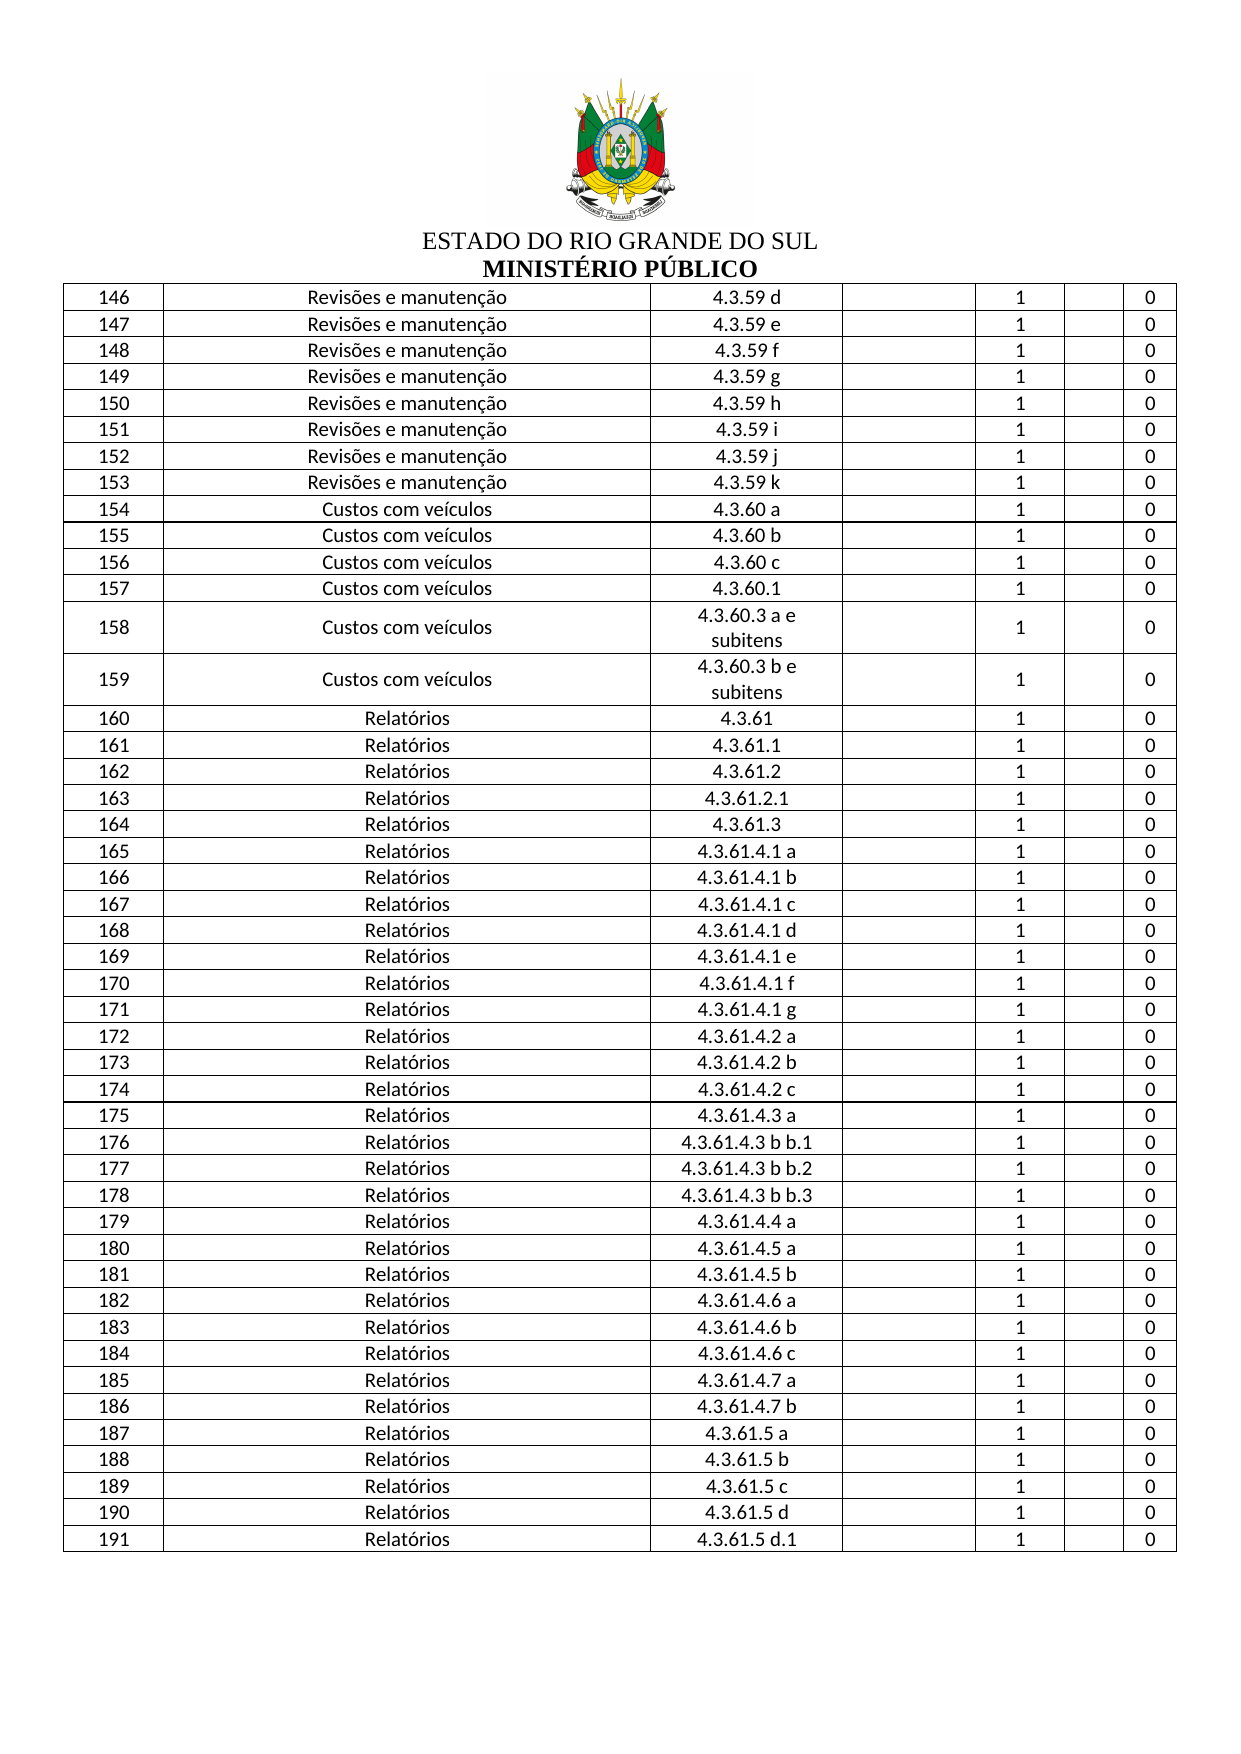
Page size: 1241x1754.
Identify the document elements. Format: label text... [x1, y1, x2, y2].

table_cell Custos com veículos [164, 602, 650, 653]
table_cell 4.3.59 d [651, 284, 842, 310]
table_cell Custos com veículos [164, 549, 650, 574]
table_cell [843, 1314, 975, 1339]
table_cell 1 [976, 811, 1064, 837]
table_cell [843, 1103, 975, 1128]
table_cell 0 [1124, 311, 1176, 336]
table_cell [843, 759, 975, 784]
table_cell 0 [1124, 470, 1176, 495]
table_cell 0 [1124, 549, 1176, 574]
table_cell 4.3.60.3 b e subitens [651, 654, 842, 704]
table_cell Relatórios [164, 1526, 650, 1551]
table_cell 4.3.61.4.3 a [651, 1103, 842, 1128]
table_cell 1 [976, 496, 1064, 521]
table_cell [843, 1446, 975, 1472]
table_cell Custos com veículos [164, 496, 650, 521]
table_cell 146 [64, 284, 163, 310]
table_cell 4.3.61 [651, 706, 842, 731]
table_cell 4.3.61.5 d [651, 1499, 842, 1525]
table_cell [843, 1288, 975, 1313]
table_cell Relatórios [164, 1076, 650, 1101]
table_cell 174 [64, 1076, 163, 1101]
table_cell Relatórios [164, 1023, 650, 1048]
table_cell [1065, 575, 1123, 601]
table_cell 1 [976, 1499, 1064, 1525]
table_cell 182 [64, 1288, 163, 1313]
table_cell 0 [1124, 523, 1176, 548]
table_cell 0 [1124, 1341, 1176, 1366]
table_cell Custos com veículos [164, 575, 650, 601]
table_cell [1065, 1050, 1123, 1075]
table_cell [843, 970, 975, 996]
table_cell 1 [976, 549, 1064, 574]
table_cell 4.3.61.4.3 b b.1 [651, 1129, 842, 1154]
table_cell [1065, 1076, 1123, 1101]
table_cell 155 [64, 523, 163, 548]
table_cell 1 [976, 1288, 1064, 1313]
table_cell [1065, 417, 1123, 442]
table_cell [843, 1076, 975, 1101]
table_cell 4.3.61.4.7 a [651, 1367, 842, 1392]
table_cell 4.3.59 g [651, 364, 842, 389]
table_cell 178 [64, 1182, 163, 1207]
table_cell 190 [64, 1499, 163, 1525]
table_cell Revisões e manutenção [164, 443, 650, 468]
table_cell Relatórios [164, 1314, 650, 1339]
table_cell 185 [64, 1367, 163, 1392]
table_cell 0 [1124, 1023, 1176, 1048]
table_cell 4.3.59 k [651, 470, 842, 495]
table_cell Custos com veículos [164, 523, 650, 548]
table_cell Relatórios [164, 1235, 650, 1260]
table_cell 4.3.61.5 a [651, 1420, 842, 1445]
table_cell 0 [1124, 759, 1176, 784]
table_cell [843, 496, 975, 521]
table_cell Relatórios [164, 917, 650, 943]
table_cell Custos com veículos [164, 654, 650, 704]
table_cell 4.3.60 a [651, 496, 842, 521]
table_cell [1065, 654, 1123, 704]
table_cell Relatórios [164, 785, 650, 810]
table_cell 4.3.61.4.5 b [651, 1261, 842, 1287]
table_cell [843, 1050, 975, 1075]
table_cell 4.3.61.4.6 c [651, 1341, 842, 1366]
table_cell Relatórios [164, 1367, 650, 1392]
table_cell 0 [1124, 1208, 1176, 1234]
table_cell [1065, 838, 1123, 863]
table_cell 157 [64, 575, 163, 601]
table_cell 4.3.61.5 d.1 [651, 1526, 842, 1551]
table_cell [1065, 997, 1123, 1022]
table_cell 0 [1124, 811, 1176, 837]
table_cell [843, 732, 975, 757]
table_cell [843, 1420, 975, 1445]
table_cell 0 [1124, 864, 1176, 890]
table_cell [1065, 1499, 1123, 1525]
table_cell [843, 1526, 975, 1551]
table_cell 0 [1124, 1394, 1176, 1419]
table_cell 0 [1124, 443, 1176, 468]
table_cell 153 [64, 470, 163, 495]
table_cell 1 [976, 838, 1064, 863]
table_cell 1 [976, 997, 1064, 1022]
table_cell 1 [976, 917, 1064, 943]
table_cell [843, 997, 975, 1022]
table_cell 4.3.59 i [651, 417, 842, 442]
table_cell 4.3.61.1 [651, 732, 842, 757]
table_cell Relatórios [164, 864, 650, 890]
table_cell [843, 891, 975, 916]
table_cell [843, 470, 975, 495]
table_cell 1 [976, 732, 1064, 757]
table_cell 4.3.61.5 b [651, 1446, 842, 1472]
table_cell Revisões e manutenção [164, 337, 650, 363]
table_cell [1065, 1367, 1123, 1392]
table_cell 1 [976, 1050, 1064, 1075]
table_cell 1 [976, 417, 1064, 442]
table_cell Revisões e manutenção [164, 417, 650, 442]
table_cell Relatórios [164, 1473, 650, 1498]
table_cell 165 [64, 838, 163, 863]
table_cell [843, 602, 975, 653]
table_cell 180 [64, 1235, 163, 1260]
table_cell 164 [64, 811, 163, 837]
table_cell 0 [1124, 944, 1176, 969]
table_cell Relatórios [164, 1182, 650, 1207]
table_cell [843, 1367, 975, 1392]
table_cell Revisões e manutenção [164, 470, 650, 495]
table_cell 0 [1124, 917, 1176, 943]
table_cell 156 [64, 549, 163, 574]
table_cell [843, 1155, 975, 1181]
table_cell [1065, 811, 1123, 837]
table_cell Relatórios [164, 1208, 650, 1234]
table_cell 0 [1124, 838, 1176, 863]
table_cell [843, 1023, 975, 1048]
table_cell 0 [1124, 1050, 1176, 1075]
table_cell [843, 1129, 975, 1154]
table_cell [1065, 1129, 1123, 1154]
table_cell 0 [1124, 1367, 1176, 1392]
table_cell 1 [976, 944, 1064, 969]
table_cell [843, 864, 975, 890]
table_cell 0 [1124, 417, 1176, 442]
table_cell 148 [64, 337, 163, 363]
table_cell 187 [64, 1420, 163, 1445]
table_cell [1065, 337, 1123, 363]
table_cell 161 [64, 732, 163, 757]
table_cell Relatórios [164, 1499, 650, 1525]
table_cell 4.3.60 b [651, 523, 842, 548]
table_cell [1065, 1473, 1123, 1498]
table_cell [843, 1261, 975, 1287]
table_cell 4.3.61.4.3 b b.2 [651, 1155, 842, 1181]
table_cell [1065, 1208, 1123, 1234]
table_cell Relatórios [164, 1288, 650, 1313]
table_cell 0 [1124, 602, 1176, 653]
table_cell 1 [976, 759, 1064, 784]
table_cell 4.3.59 e [651, 311, 842, 336]
table_cell Relatórios [164, 970, 650, 996]
table_cell 0 [1124, 654, 1176, 704]
table_cell 0 [1124, 1420, 1176, 1445]
table_cell 4.3.59 h [651, 390, 842, 416]
table_cell [1065, 364, 1123, 389]
table_cell [843, 284, 975, 310]
table_cell 188 [64, 1446, 163, 1472]
table_cell 0 [1124, 284, 1176, 310]
table_cell [1065, 785, 1123, 810]
table_cell [843, 1341, 975, 1366]
table_cell [1065, 1103, 1123, 1128]
table_cell 169 [64, 944, 163, 969]
table_cell 0 [1124, 575, 1176, 601]
table_cell 0 [1124, 1155, 1176, 1181]
table_cell Relatórios [164, 1129, 650, 1154]
table_cell 1 [976, 1473, 1064, 1498]
table_cell 1 [976, 602, 1064, 653]
table_cell 1 [976, 1526, 1064, 1551]
table_cell 1 [976, 1394, 1064, 1419]
table_cell 0 [1124, 1182, 1176, 1207]
table_cell 0 [1124, 732, 1176, 757]
table_cell Relatórios [164, 1103, 650, 1128]
table_cell 0 [1124, 1314, 1176, 1339]
table_cell [843, 1499, 975, 1525]
table_cell 1 [976, 1367, 1064, 1392]
table_cell 4.3.61.4.2 b [651, 1050, 842, 1075]
table_cell 1 [976, 1420, 1064, 1445]
table_cell 0 [1124, 1288, 1176, 1313]
table_cell 1 [976, 864, 1064, 890]
table_cell 150 [64, 390, 163, 416]
table_cell [1065, 496, 1123, 521]
table_cell 0 [1124, 496, 1176, 521]
table_cell [843, 337, 975, 363]
table_cell Relatórios [164, 1341, 650, 1366]
table_cell 173 [64, 1050, 163, 1075]
table_cell 171 [64, 997, 163, 1022]
table_cell 1 [976, 1341, 1064, 1366]
table_cell 4.3.61.4.1 b [651, 864, 842, 890]
table_cell [1065, 443, 1123, 468]
table_cell 0 [1124, 1129, 1176, 1154]
table_cell [1065, 470, 1123, 495]
table_cell [843, 364, 975, 389]
table_cell 1 [976, 1155, 1064, 1181]
table_cell Relatórios [164, 1446, 650, 1472]
table_cell 0 [1124, 997, 1176, 1022]
table_cell Revisões e manutenção [164, 284, 650, 310]
table_cell [1065, 390, 1123, 416]
table_cell [1065, 759, 1123, 784]
table_cell [843, 1208, 975, 1234]
table_cell [843, 523, 975, 548]
table_cell Relatórios [164, 1420, 650, 1445]
table_cell Relatórios [164, 1261, 650, 1287]
table_cell Relatórios [164, 811, 650, 837]
table_cell 4.3.59 j [651, 443, 842, 468]
table_cell [843, 811, 975, 837]
table_cell 184 [64, 1341, 163, 1366]
table_cell 181 [64, 1261, 163, 1287]
table_cell [1065, 1288, 1123, 1313]
table_cell 1 [976, 970, 1064, 996]
table_cell 4.3.60.1 [651, 575, 842, 601]
table_cell 151 [64, 417, 163, 442]
table_cell [1065, 602, 1123, 653]
table_cell [843, 1473, 975, 1498]
table_cell 4.3.61.4.4 a [651, 1208, 842, 1234]
table_cell Relatórios [164, 1155, 650, 1181]
table_cell 0 [1124, 970, 1176, 996]
table_cell [843, 1182, 975, 1207]
table_cell 0 [1124, 1261, 1176, 1287]
table_cell 160 [64, 706, 163, 731]
table_cell 4.3.61.4.6 b [651, 1314, 842, 1339]
table_cell Relatórios [164, 706, 650, 731]
table_cell 1 [976, 1261, 1064, 1287]
table_cell 189 [64, 1473, 163, 1498]
table_cell 0 [1124, 1076, 1176, 1101]
table_cell [843, 417, 975, 442]
table_cell 4.3.61.4.6 a [651, 1288, 842, 1313]
table_cell 1 [976, 1076, 1064, 1101]
table_cell [1065, 864, 1123, 890]
table_cell 4.3.61.4.1 a [651, 838, 842, 863]
table_cell 154 [64, 496, 163, 521]
table_cell 4.3.61.4.7 b [651, 1394, 842, 1419]
table_cell 1 [976, 337, 1064, 363]
table_cell [1065, 549, 1123, 574]
table_cell [1065, 1394, 1123, 1419]
table_cell [1065, 891, 1123, 916]
table_cell Relatórios [164, 732, 650, 757]
table_cell 175 [64, 1103, 163, 1128]
table_cell 1 [976, 523, 1064, 548]
table_cell 1 [976, 1314, 1064, 1339]
table_cell 170 [64, 970, 163, 996]
table_cell [1065, 311, 1123, 336]
table_cell 4.3.61.2 [651, 759, 842, 784]
table_cell [843, 1235, 975, 1260]
table_cell 0 [1124, 337, 1176, 363]
table_cell Relatórios [164, 1394, 650, 1419]
table_cell 179 [64, 1208, 163, 1234]
table_cell [1065, 1155, 1123, 1181]
table_cell 0 [1124, 1446, 1176, 1472]
table_cell 0 [1124, 1235, 1176, 1260]
table_cell 0 [1124, 891, 1176, 916]
table_cell 149 [64, 364, 163, 389]
table_cell 1 [976, 1129, 1064, 1154]
table_cell 1 [976, 390, 1064, 416]
table_cell [843, 443, 975, 468]
table_cell Revisões e manutenção [164, 311, 650, 336]
table_cell [843, 549, 975, 574]
table_cell [1065, 917, 1123, 943]
table_cell 4.3.61.4.2 a [651, 1023, 842, 1048]
table_cell 162 [64, 759, 163, 784]
table_cell 1 [976, 443, 1064, 468]
table_cell 1 [976, 654, 1064, 704]
table_cell [843, 944, 975, 969]
table_cell 166 [64, 864, 163, 890]
table_cell 4.3.60.3 a e subitens [651, 602, 842, 653]
table_cell [1065, 970, 1123, 996]
table_cell [1065, 1023, 1123, 1048]
table_cell 1 [976, 1446, 1064, 1472]
table_cell [843, 390, 975, 416]
table_cell 191 [64, 1526, 163, 1551]
table_cell 167 [64, 891, 163, 916]
table_cell 158 [64, 602, 163, 653]
picture [485, 73, 756, 226]
table_cell Relatórios [164, 838, 650, 863]
table_cell [1065, 1446, 1123, 1472]
table_cell 1 [976, 575, 1064, 601]
table_cell Revisões e manutenção [164, 364, 650, 389]
table_cell 4.3.61.4.1 f [651, 970, 842, 996]
table_cell 1 [976, 284, 1064, 310]
table_cell [1065, 1235, 1123, 1260]
table_cell 4.3.61.5 c [651, 1473, 842, 1498]
table_cell 4.3.61.4.5 a [651, 1235, 842, 1260]
table_cell 147 [64, 311, 163, 336]
table_cell 0 [1124, 1473, 1176, 1498]
table_cell 4.3.61.3 [651, 811, 842, 837]
table_cell 4.3.61.2.1 [651, 785, 842, 810]
table_cell 1 [976, 891, 1064, 916]
table_cell [1065, 944, 1123, 969]
table_cell 1 [976, 1103, 1064, 1128]
table_cell 152 [64, 443, 163, 468]
table_cell 1 [976, 364, 1064, 389]
table_cell 1 [976, 706, 1064, 731]
table_cell Relatórios [164, 891, 650, 916]
table_cell Revisões e manutenção [164, 390, 650, 416]
table_cell [1065, 1314, 1123, 1339]
table_cell 4.3.61.4.1 c [651, 891, 842, 916]
table_cell 183 [64, 1314, 163, 1339]
table_cell [1065, 1261, 1123, 1287]
table_cell Relatórios [164, 1050, 650, 1075]
table_cell [1065, 284, 1123, 310]
table_cell 172 [64, 1023, 163, 1048]
table_cell 1 [976, 1208, 1064, 1234]
table_cell [1065, 1420, 1123, 1445]
table_cell 1 [976, 1235, 1064, 1260]
table_cell 176 [64, 1129, 163, 1154]
table_cell 4.3.61.4.1 e [651, 944, 842, 969]
table_cell Relatórios [164, 944, 650, 969]
table_cell Relatórios [164, 759, 650, 784]
table_cell 4.3.60 c [651, 549, 842, 574]
table_cell 1 [976, 311, 1064, 336]
table_cell [843, 654, 975, 704]
table_cell Relatórios [164, 997, 650, 1022]
table_cell [1065, 1526, 1123, 1551]
table_cell [1065, 1341, 1123, 1366]
table_cell [1065, 523, 1123, 548]
table_cell [843, 838, 975, 863]
table_cell 0 [1124, 1103, 1176, 1128]
table_cell 0 [1124, 1526, 1176, 1551]
table_cell [843, 311, 975, 336]
table_cell 1 [976, 785, 1064, 810]
table_cell [1065, 706, 1123, 731]
table_cell 4.3.61.4.3 b b.3 [651, 1182, 842, 1207]
table_cell 0 [1124, 1499, 1176, 1525]
table_cell 4.3.61.4.2 c [651, 1076, 842, 1101]
table_cell 168 [64, 917, 163, 943]
table_cell [843, 706, 975, 731]
table_cell [1065, 732, 1123, 757]
table_cell 1 [976, 470, 1064, 495]
table_cell 4.3.61.4.1 g [651, 997, 842, 1022]
table_cell [843, 785, 975, 810]
table_cell 163 [64, 785, 163, 810]
table_cell [843, 1394, 975, 1419]
table_cell [843, 917, 975, 943]
table_cell 0 [1124, 785, 1176, 810]
table_cell 1 [976, 1182, 1064, 1207]
table_cell 177 [64, 1155, 163, 1181]
table_cell [1065, 1182, 1123, 1207]
table_cell 4.3.61.4.1 d [651, 917, 842, 943]
table_cell 1 [976, 1023, 1064, 1048]
table_cell 0 [1124, 706, 1176, 731]
table_cell 0 [1124, 364, 1176, 389]
table_cell 159 [64, 654, 163, 704]
table_cell 4.3.59 f [651, 337, 842, 363]
table_cell 186 [64, 1394, 163, 1419]
table_cell [843, 575, 975, 601]
table_cell 0 [1124, 390, 1176, 416]
